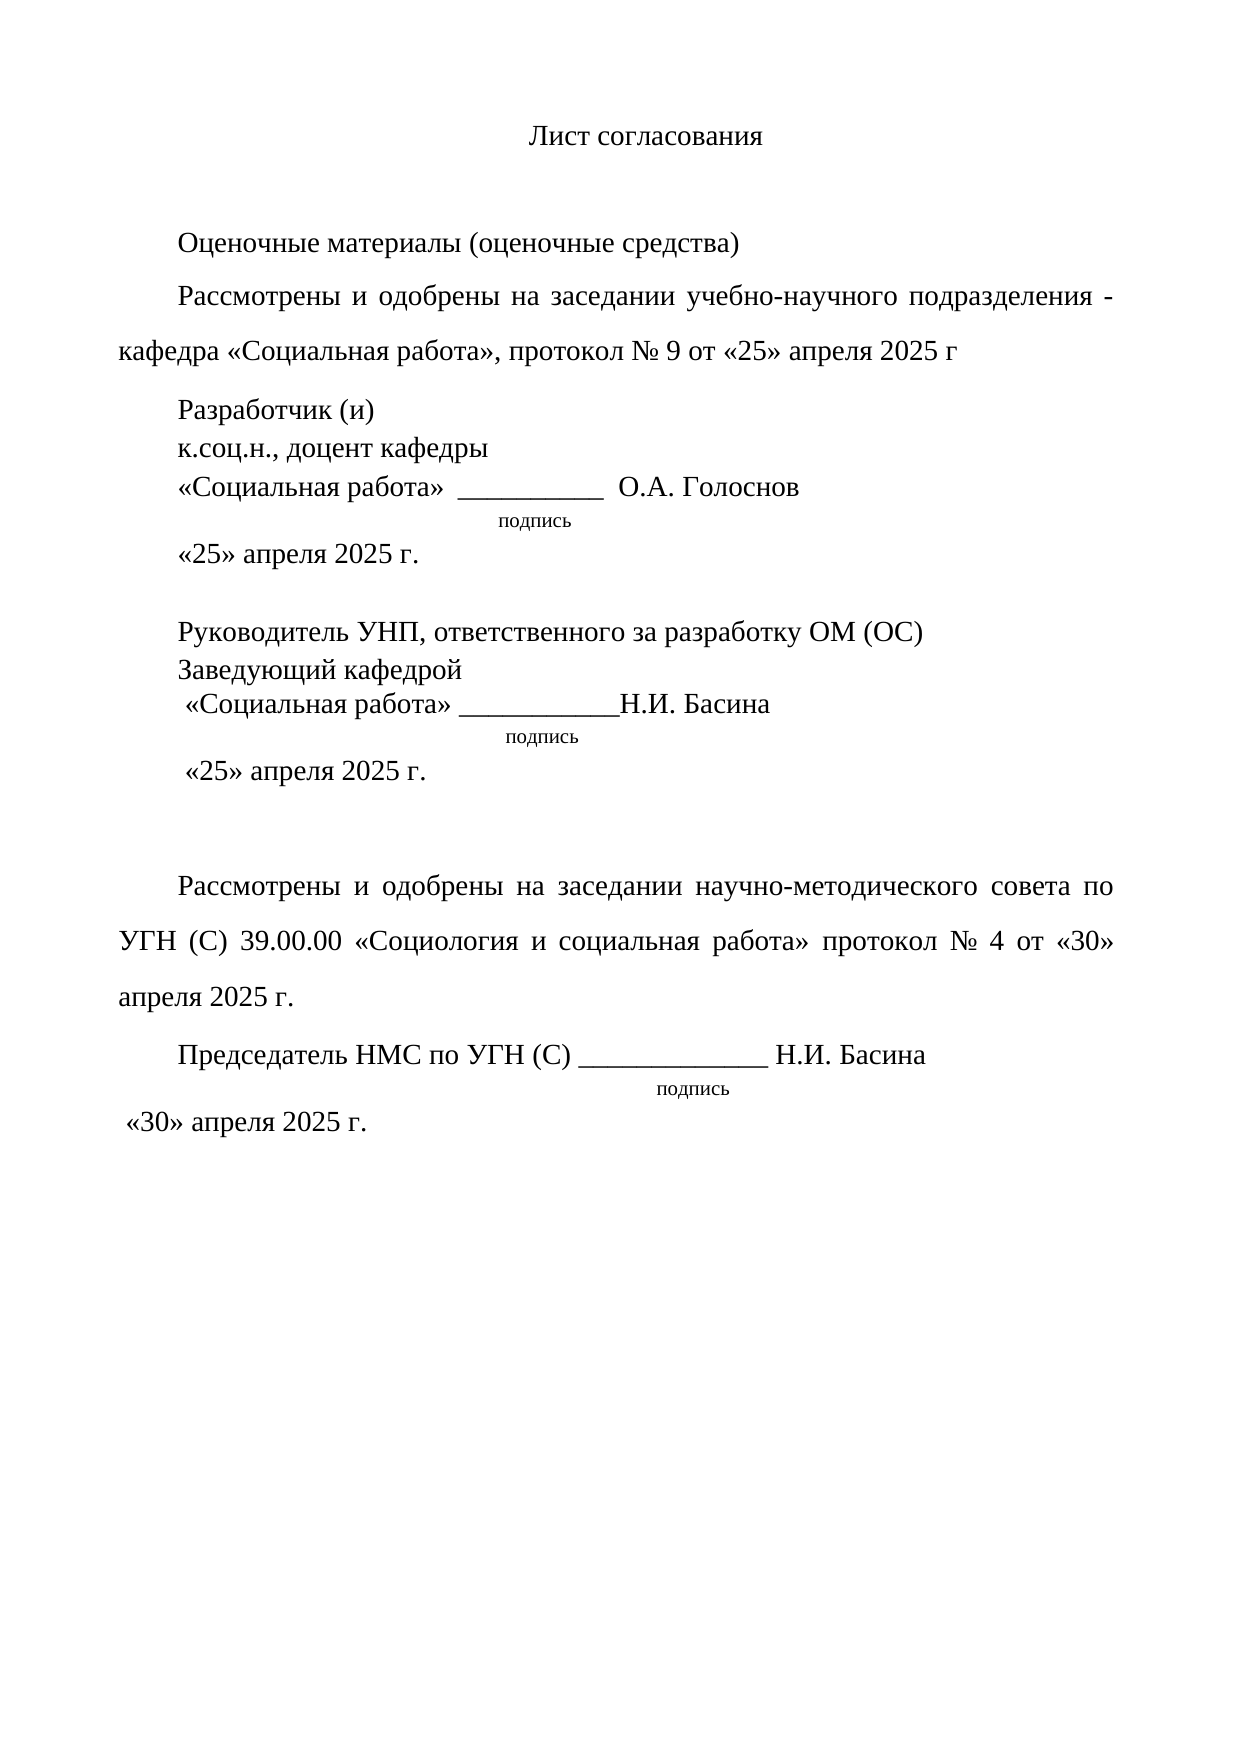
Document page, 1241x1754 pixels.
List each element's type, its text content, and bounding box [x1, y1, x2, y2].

text «25» апреля 2025 г. [118, 753, 1129, 786]
text подпись [118, 724, 1152, 748]
text Разработчик (и) [118, 392, 1129, 425]
text Рассмотрены и одобрены на заседании учебно-научного подразделения - кафедра «Социальная работа», протокол № 9 от «25» апреля 2025 г [118, 278, 1114, 367]
text «Социальная работа» __________ О.А. Голоснов [118, 469, 1129, 502]
text Рассмотрены и одобрены на заседании научно-методического совета по УГН (С) 39.00.00 «Социология и социальная работа» протокол № 4 от «30» апреля 2025 г. [118, 868, 1114, 1012]
text Заведующий кафедрой [118, 652, 1152, 686]
text «Социальная работа» ___________Н.И. Басина [118, 686, 1129, 719]
text «25» апреля 2025 г. [118, 537, 1129, 570]
text «30» апреля 2025 г. [118, 1104, 1129, 1137]
text Руководитель УНП, ответственного за разработку ОМ (ОС) [118, 614, 1129, 647]
text Оценочные материалы (оценочные средства) [118, 225, 1114, 258]
text Лист согласования [118, 118, 1114, 152]
text Председатель НМС по УГН (С) _____________ Н.И. Басина [118, 1037, 1129, 1071]
text к.соц.н., доцент кафедры [118, 430, 1129, 464]
text подпись [118, 1076, 1129, 1100]
text подпись [118, 508, 1129, 532]
